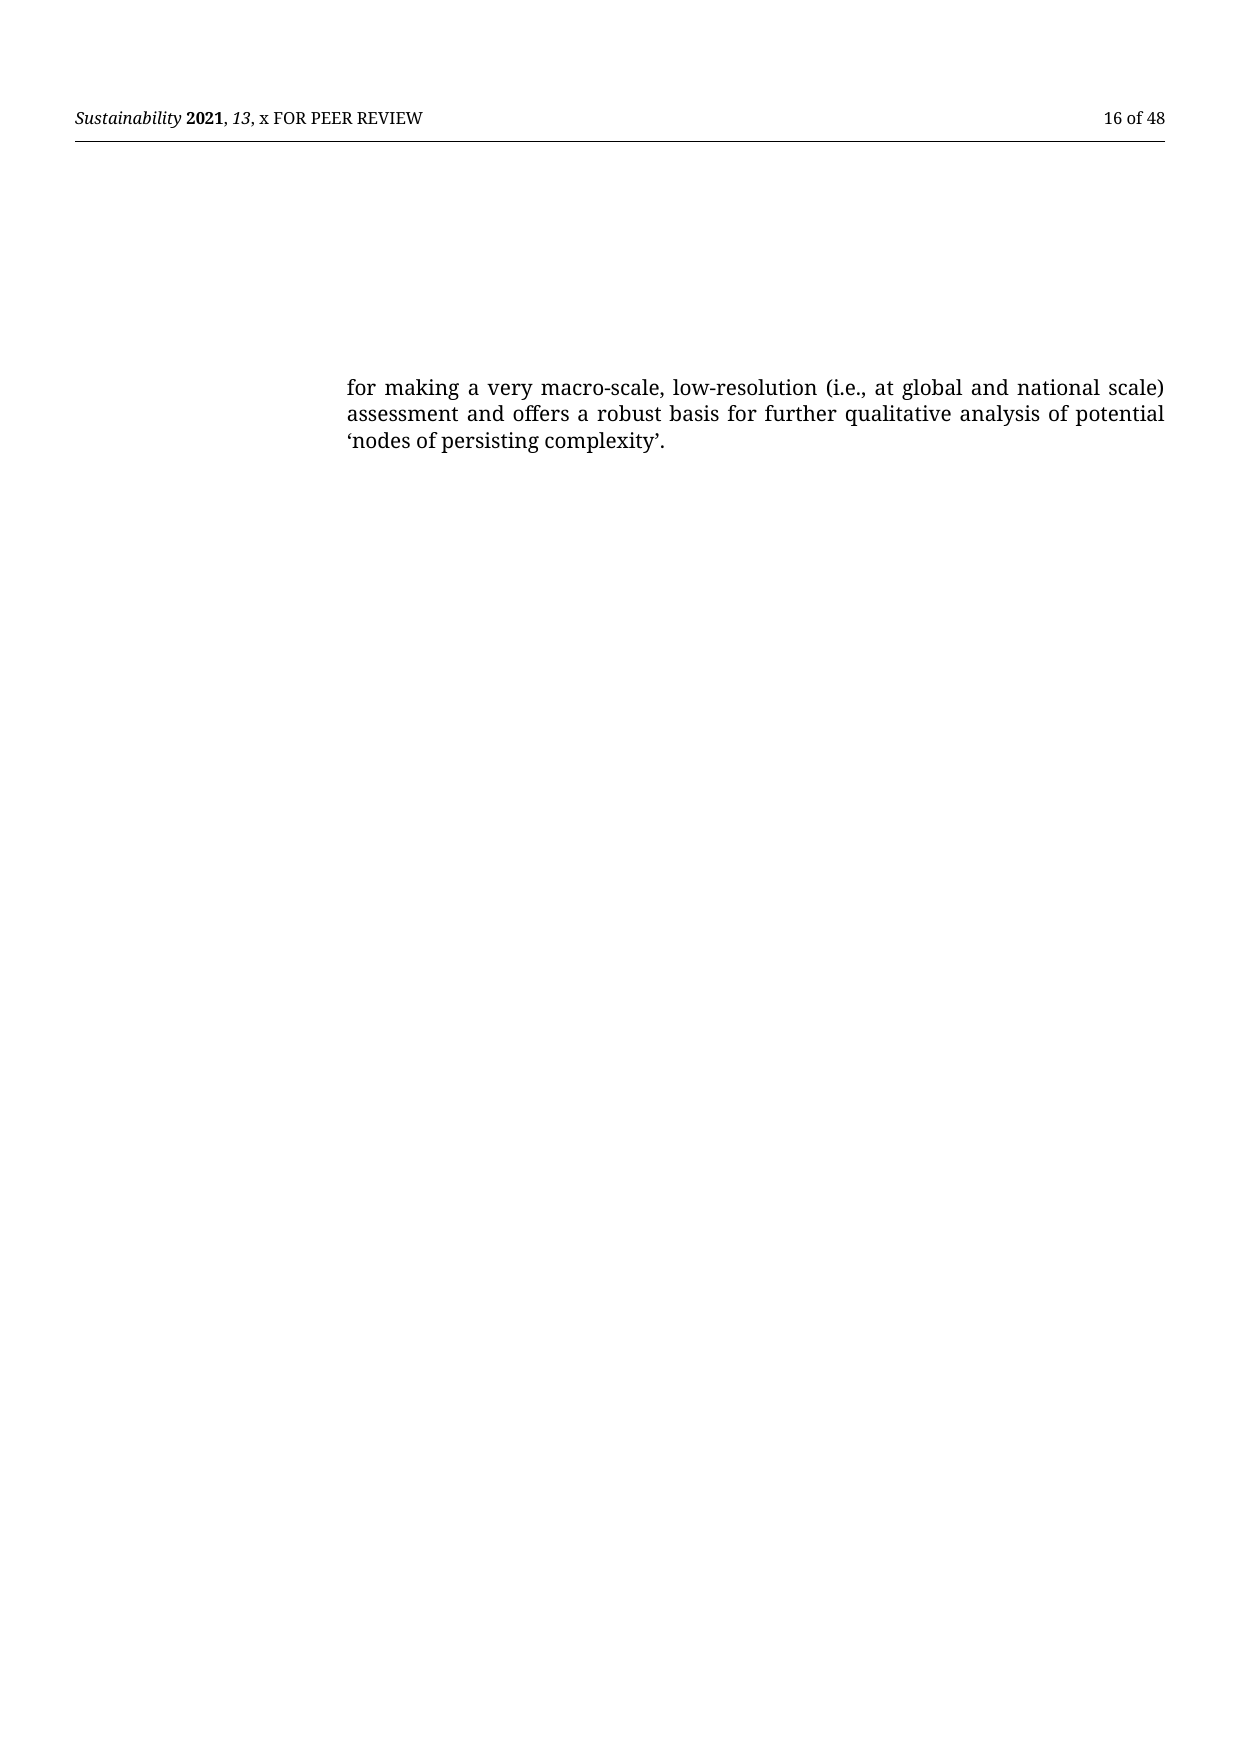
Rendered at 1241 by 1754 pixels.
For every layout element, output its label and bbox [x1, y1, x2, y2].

text [347, 374, 1165, 455]
